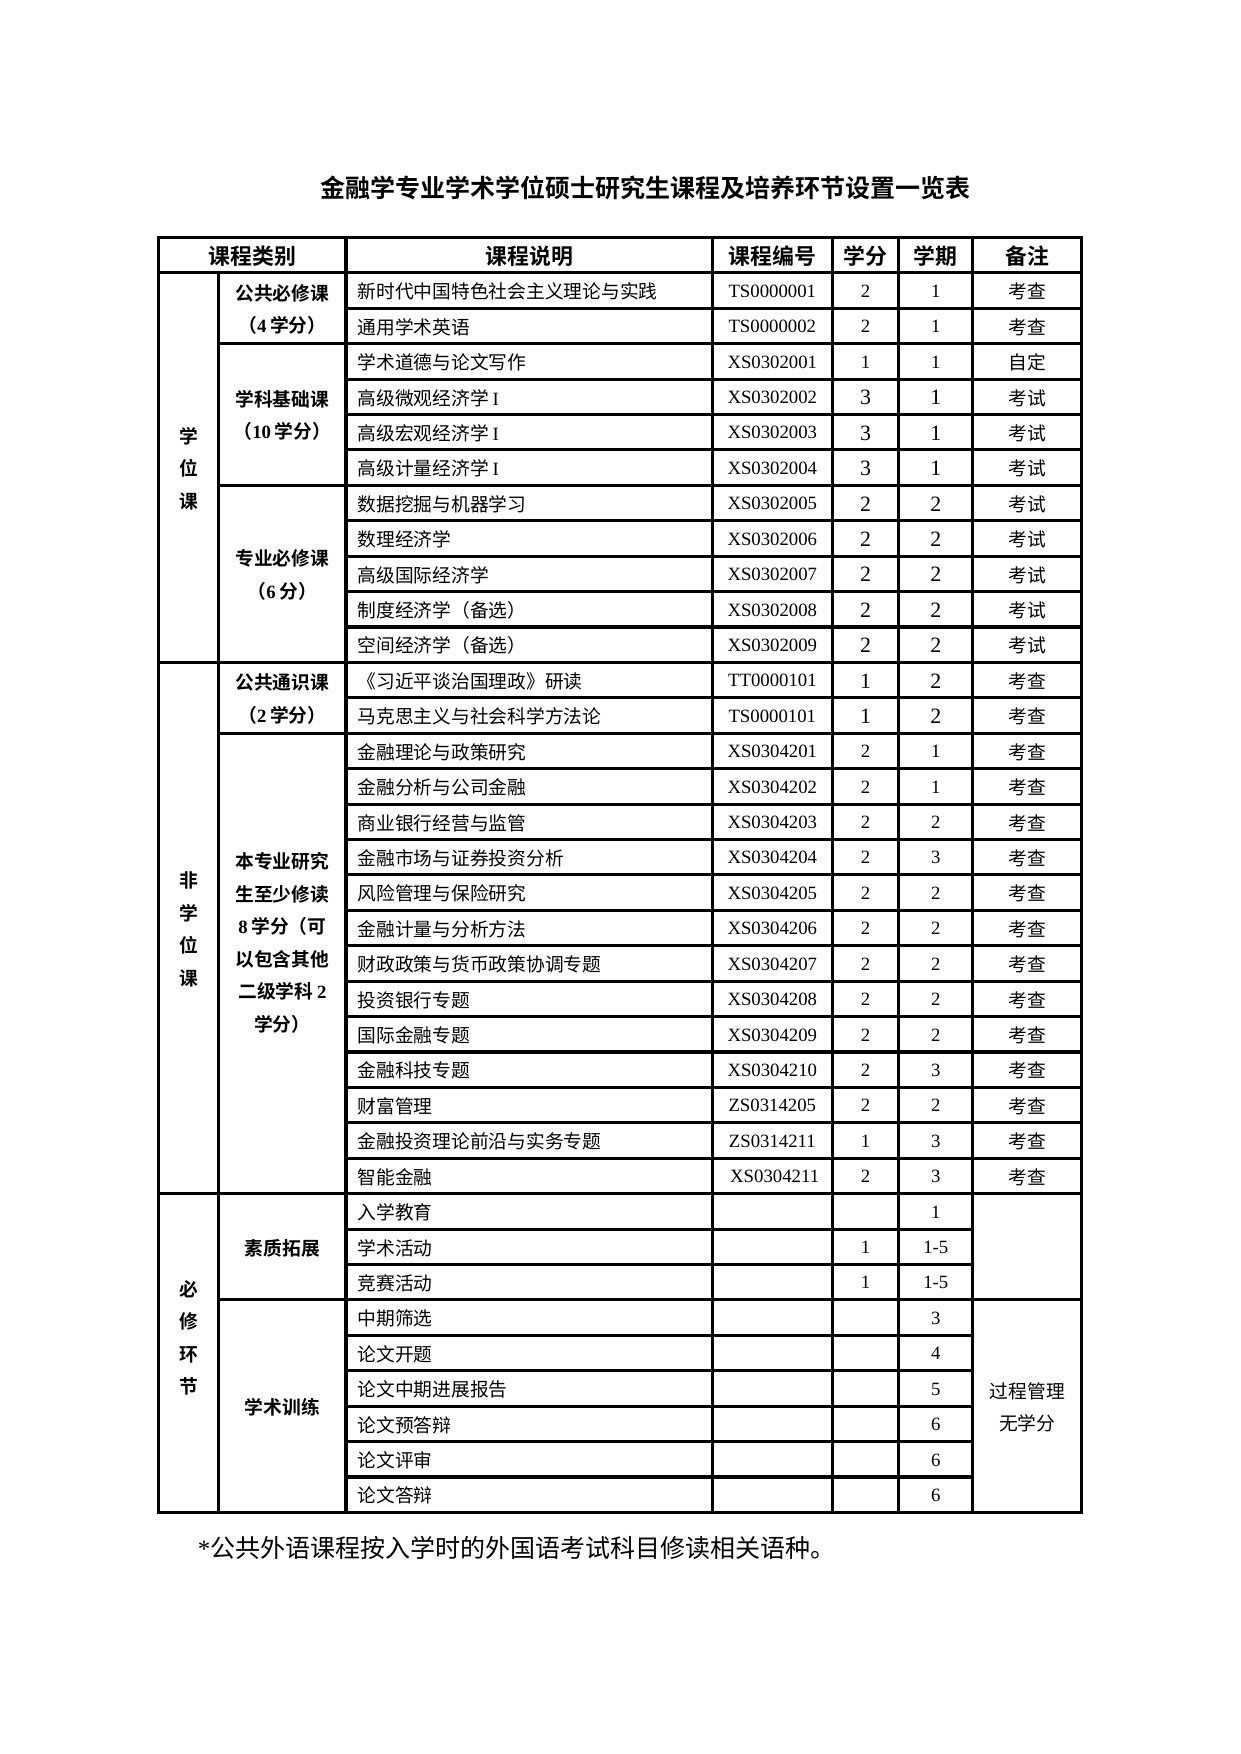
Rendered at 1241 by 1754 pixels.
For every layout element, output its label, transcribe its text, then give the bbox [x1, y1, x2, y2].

table_cell 数理经济学 [348, 522, 711, 554]
table_cell 1 [834, 345, 897, 377]
table_cell ZS0314211 [714, 1124, 831, 1157]
table_cell 高级国际经济学 [348, 558, 711, 590]
table_cell 考查 [974, 1054, 1080, 1086]
table_cell 通用学术英语 [348, 310, 711, 342]
table_cell 3 [900, 1124, 971, 1157]
table_cell [714, 1301, 831, 1334]
table_cell 金融科技专题 [348, 1054, 711, 1086]
table_cell 过程管理 无学分 [974, 1301, 1080, 1511]
table_cell 1 [900, 451, 971, 484]
table_cell 考试 [974, 451, 1080, 484]
table_cell 考试 [974, 593, 1080, 625]
table_cell 非学位课 [160, 664, 217, 1192]
table_cell XS0304208 [714, 983, 831, 1015]
table_cell 考试 [974, 381, 1080, 413]
table_cell XS0304206 [714, 912, 831, 944]
table_cell 6 [900, 1408, 971, 1440]
table_cell 考查 [974, 983, 1080, 1015]
table_cell 论文开题 [348, 1337, 711, 1369]
table_cell XS0304204 [714, 841, 831, 873]
table_cell 论文评审 [348, 1443, 711, 1475]
table_cell 考查 [974, 1089, 1080, 1121]
table_cell ZS0314205 [714, 1089, 831, 1121]
table_cell 专业必修课 （6分） [220, 487, 344, 661]
table_cell XS0304205 [714, 876, 831, 909]
table_cell 3 [834, 381, 897, 413]
table_cell 1 [900, 1195, 971, 1227]
table_cell [714, 1372, 831, 1404]
table_cell 2 [834, 274, 897, 307]
table_cell 1 [834, 664, 897, 696]
table_cell 3 [900, 841, 971, 873]
table_cell 2 [900, 1018, 971, 1050]
table_cell 2 [834, 983, 897, 1015]
table_cell XS0302007 [714, 558, 831, 590]
table_cell 考查 [974, 1018, 1080, 1050]
table_cell 金融投资理论前沿与实务专题 [348, 1124, 711, 1157]
table_cell XS0302005 [714, 487, 831, 519]
table_cell 1 [834, 1266, 897, 1298]
table_cell 公共必修课 （4学分） [220, 274, 344, 342]
table_cell 制度经济学（备选） [348, 593, 711, 625]
table_cell [834, 1301, 897, 1334]
table_cell 2 [834, 1054, 897, 1086]
table_cell 1-5 [900, 1231, 971, 1263]
table_cell 必修环节 [160, 1195, 217, 1511]
table_cell 商业银行经营与监管 [348, 806, 711, 838]
table_cell 考查 [974, 310, 1080, 342]
table_cell 论文中期进展报告 [348, 1372, 711, 1404]
table_header 备注 [974, 239, 1080, 271]
table_cell 考查 [974, 770, 1080, 802]
table_cell [714, 1408, 831, 1440]
table_cell 2 [834, 487, 897, 519]
table_cell [834, 1479, 897, 1511]
table_cell 考查 [974, 841, 1080, 873]
table_cell [714, 1266, 831, 1298]
table_cell 2 [834, 770, 897, 802]
table_cell 学术道德与论文写作 [348, 345, 711, 377]
table_header 学分 [834, 239, 897, 271]
table_cell 学科基础课 （10学分） [220, 345, 344, 484]
table_cell 2 [834, 912, 897, 944]
table_cell TT0000101 [714, 664, 831, 696]
table_cell 考查 [974, 664, 1080, 696]
table_cell 考查 [974, 1160, 1080, 1192]
table_cell 新时代中国特色社会主义理论与实践 [348, 274, 711, 307]
table_cell 考试 [974, 487, 1080, 519]
table_cell 考查 [974, 274, 1080, 307]
table_cell [714, 1231, 831, 1263]
table_cell [834, 1372, 897, 1404]
table_cell 竞赛活动 [348, 1266, 711, 1298]
table_cell 2 [900, 487, 971, 519]
table_cell 高级宏观经济学I [348, 416, 711, 448]
table_cell 3 [900, 1054, 971, 1086]
table_cell TS0000002 [714, 310, 831, 342]
table_cell 学术活动 [348, 1231, 711, 1263]
table_cell XS0302003 [714, 416, 831, 448]
table_cell [834, 1443, 897, 1475]
table_cell 2 [900, 699, 971, 732]
table_cell 1 [900, 416, 971, 448]
table_cell XS0304201 [714, 735, 831, 767]
table_header 课程编号 [714, 239, 831, 271]
table_header 学期 [900, 239, 971, 271]
table_cell 素质拓展 [220, 1195, 344, 1298]
table_cell 2 [900, 522, 971, 554]
table_cell 3 [834, 451, 897, 484]
table_cell 高级计量经济学I [348, 451, 711, 484]
table_cell 2 [834, 735, 897, 767]
table_cell 3 [900, 1301, 971, 1334]
table_cell 空间经济学（备选） [348, 629, 711, 661]
table_cell 2 [834, 1160, 897, 1192]
table_cell [974, 1195, 1080, 1298]
text *公共外语课程按入学时的外国语考试科目修读相关语种。 [148, 1514, 1092, 1579]
table_cell 3 [834, 416, 897, 448]
table_cell 2 [900, 947, 971, 979]
table_cell 2 [900, 876, 971, 909]
table_cell 考查 [974, 912, 1080, 944]
table_cell 智能金融 [348, 1160, 711, 1192]
table_cell 马克思主义与社会科学方法论 [348, 699, 711, 732]
table_cell 2 [834, 629, 897, 661]
table_cell 1 [900, 274, 971, 307]
table_cell 2 [900, 912, 971, 944]
table_cell XS0304207 [714, 947, 831, 979]
table_cell 考查 [974, 806, 1080, 838]
table_cell 考试 [974, 522, 1080, 554]
table_cell 考查 [974, 1124, 1080, 1157]
table_cell 6 [900, 1479, 971, 1511]
table_cell 《习近平谈治国理政》研读 [348, 664, 711, 696]
table_cell 高级微观经济学I [348, 381, 711, 413]
table_cell 金融分析与公司金融 [348, 770, 711, 802]
table_cell 论文预答辩 [348, 1408, 711, 1440]
table_cell 金融市场与证券投资分析 [348, 841, 711, 873]
table_cell XS0304210 [714, 1054, 831, 1086]
table_cell 财富管理 [348, 1089, 711, 1121]
table_cell [714, 1337, 831, 1369]
table_cell XS0302001 [714, 345, 831, 377]
table_cell 6 [900, 1443, 971, 1475]
table_cell 2 [834, 1018, 897, 1050]
table_cell XS0302004 [714, 451, 831, 484]
table_cell 3 [900, 1160, 971, 1192]
table_cell 2 [900, 664, 971, 696]
table_cell 2 [900, 629, 971, 661]
table_cell 数据挖掘与机器学习 [348, 487, 711, 519]
table_cell 考试 [974, 416, 1080, 448]
table_cell 1 [900, 310, 971, 342]
table_cell XS0302006 [714, 522, 831, 554]
table_cell XS0304209 [714, 1018, 831, 1050]
table_cell 考查 [974, 735, 1080, 767]
table_cell 风险管理与保险研究 [348, 876, 711, 909]
table_cell 2 [900, 593, 971, 625]
table_cell XS0304202 [714, 770, 831, 802]
table_cell [714, 1479, 831, 1511]
table_cell 财政政策与货币政策协调专题 [348, 947, 711, 979]
table_cell 1 [834, 1231, 897, 1263]
table_cell 2 [834, 806, 897, 838]
table_cell 5 [900, 1372, 971, 1404]
table_cell [714, 1195, 831, 1227]
table_cell 2 [834, 1089, 897, 1121]
text 金融学专业学术学位硕士研究生课程及培养环节设置一览表 [148, 154, 1092, 219]
table_cell 金融计量与分析方法 [348, 912, 711, 944]
table_cell 2 [834, 876, 897, 909]
table_cell 2 [834, 522, 897, 554]
table_cell 考试 [974, 629, 1080, 661]
table_cell 1 [900, 345, 971, 377]
table_cell 1 [834, 699, 897, 732]
table_cell XS0302009 [714, 629, 831, 661]
table_cell 2 [834, 558, 897, 590]
table_cell 考查 [974, 699, 1080, 732]
table_cell 论文答辩 [348, 1479, 711, 1511]
table_cell [714, 1443, 831, 1475]
table_cell XS0304203 [714, 806, 831, 838]
table_cell XS0304211 [714, 1160, 831, 1192]
table_cell 1 [834, 1124, 897, 1157]
table_cell 考查 [974, 947, 1080, 979]
table_cell 2 [900, 558, 971, 590]
table_header 课程说明 [348, 239, 711, 271]
table_cell 1 [900, 381, 971, 413]
table_cell 学术训练 [220, 1301, 344, 1511]
table_cell 2 [900, 806, 971, 838]
table_cell TS0000001 [714, 274, 831, 307]
table_cell 投资银行专题 [348, 983, 711, 1015]
table_cell 2 [834, 841, 897, 873]
table_cell 2 [834, 310, 897, 342]
table_cell 公共通识课 （2学分） [220, 664, 344, 732]
table_cell [834, 1337, 897, 1369]
table_cell 1 [900, 735, 971, 767]
table_cell 2 [900, 1089, 971, 1121]
table_cell XS0302002 [714, 381, 831, 413]
table_cell 4 [900, 1337, 971, 1369]
table_cell XS0302008 [714, 593, 831, 625]
table_cell 自定 [974, 345, 1080, 377]
table_cell 国际金融专题 [348, 1018, 711, 1050]
table_cell TS0000101 [714, 699, 831, 732]
table_header 课程类别 [160, 239, 344, 271]
table_cell 金融理论与政策研究 [348, 735, 711, 767]
table_cell 2 [900, 983, 971, 1015]
table_cell 本专业研究生至少修读8学分（可以包含其他二级学科2学分） [220, 735, 344, 1192]
table_cell 1 [900, 770, 971, 802]
table_cell 考查 [974, 876, 1080, 909]
table_cell [834, 1408, 897, 1440]
table_cell 考试 [974, 558, 1080, 590]
table_cell 中期筛选 [348, 1301, 711, 1334]
table_cell 2 [834, 593, 897, 625]
table_cell 学位课 [160, 274, 217, 661]
table_cell 1-5 [900, 1266, 971, 1298]
table_cell [834, 1195, 897, 1227]
table_cell 入学教育 [348, 1195, 711, 1227]
table_cell 2 [834, 947, 897, 979]
